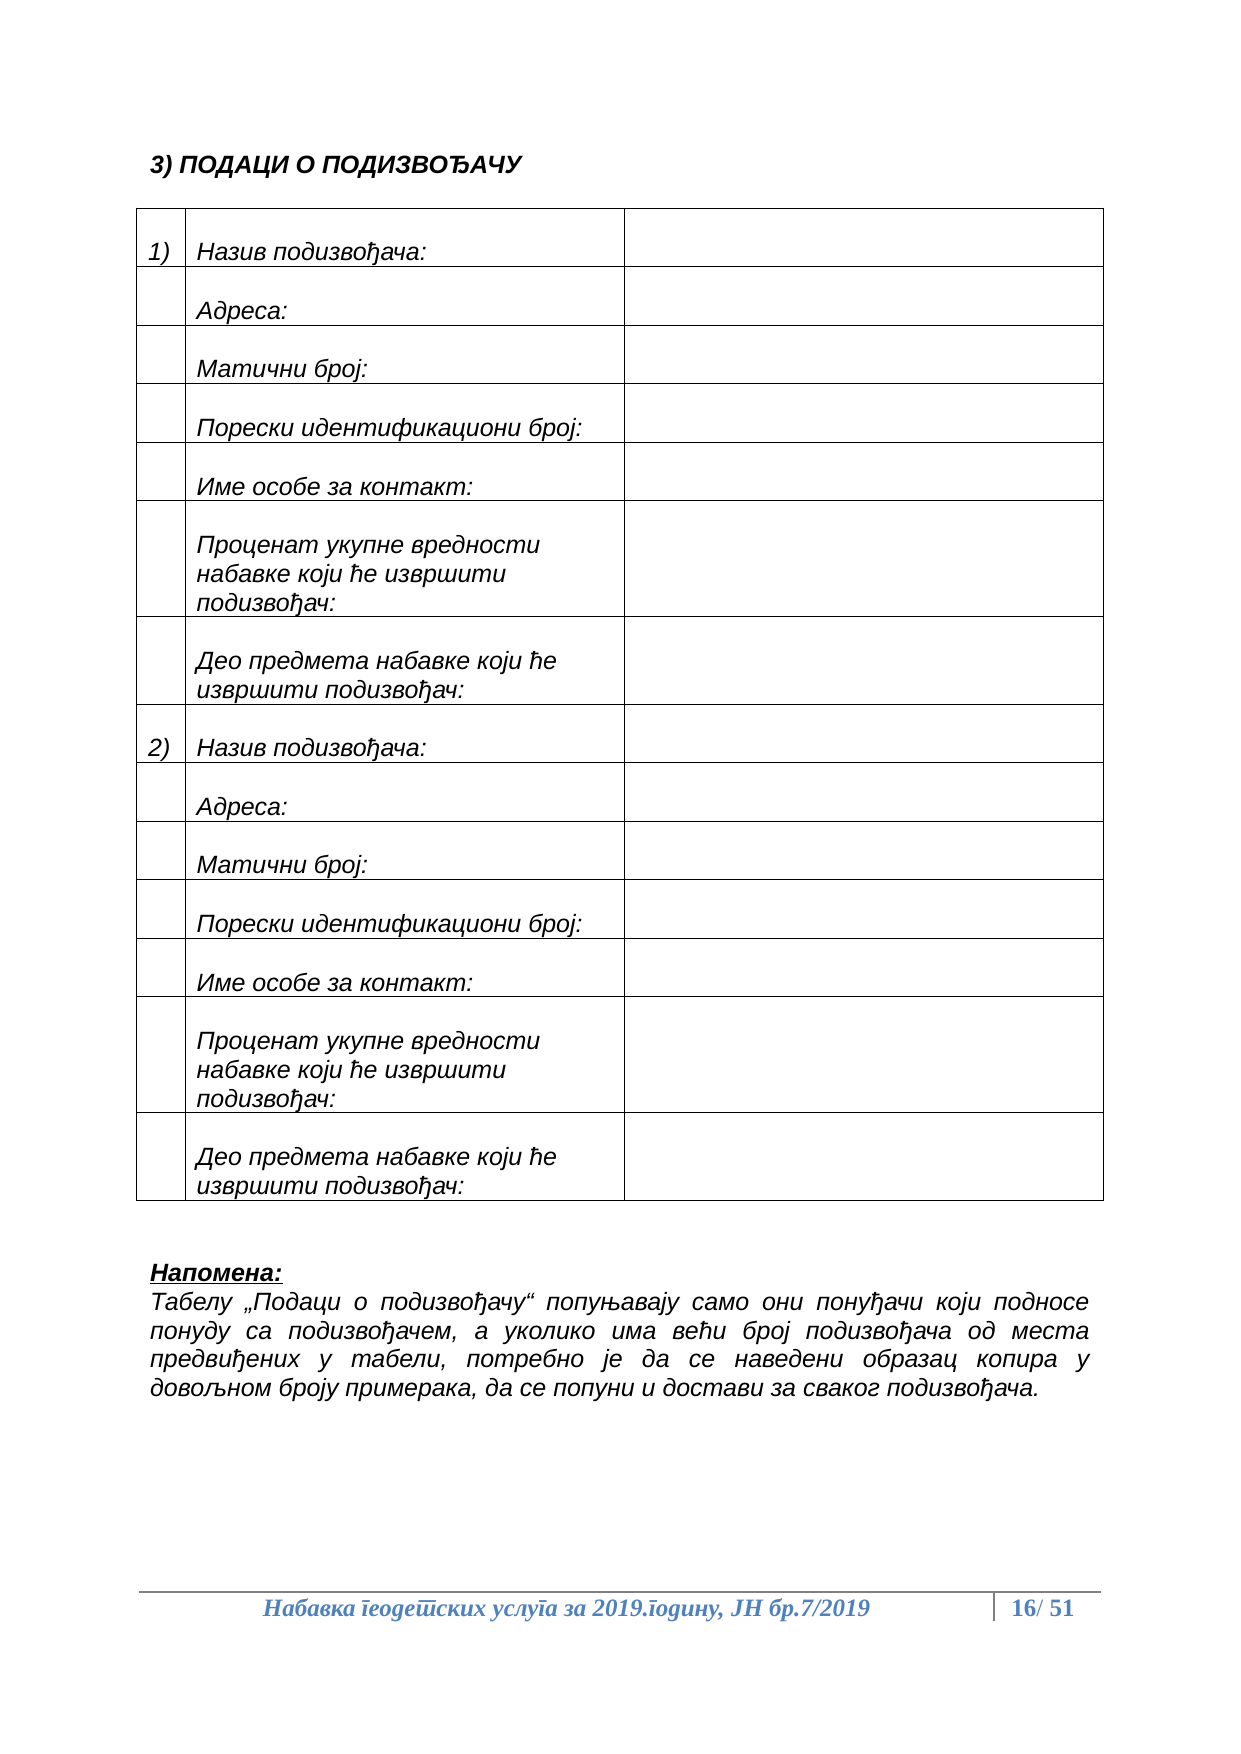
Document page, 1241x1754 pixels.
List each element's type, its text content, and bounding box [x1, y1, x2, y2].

table_cell Део предмета набавке који ће извршити подизвођач: [186, 1113, 624, 1199]
table_cell [625, 997, 1103, 1112]
table_cell Проценат укупне вредности набавке који ће извршити подизвођач: [186, 997, 624, 1112]
table_cell [137, 326, 185, 383]
table_cell [137, 501, 185, 616]
table_cell Име особе за контакт: [186, 939, 624, 996]
text 3) ПОДАЦИ О ПОДИЗВОЂАЧУ [150, 150, 1090, 179]
table_cell Порески идентификациони број: [186, 880, 624, 938]
table_cell [625, 939, 1103, 996]
table_cell Име особе за контакт: [186, 443, 624, 500]
text Табелу „Подаци о подизвођачу“ попуњавају само они понуђачи који подносе понуду са подизвођачем, а уколико има већи број подизвођача од места предвиђених у табели, потребно је да се наведени образац копира у довољном броју примерака, да се попуни и достави за сваког подизвођача. [150, 1287, 1090, 1402]
table_cell [137, 443, 185, 500]
table_cell Адреса: [186, 267, 624, 324]
table_cell [625, 617, 1103, 703]
table_cell [137, 997, 185, 1112]
table_cell 2) [137, 705, 185, 762]
table_cell [137, 267, 185, 324]
table_header 1) [137, 209, 185, 266]
table_cell [625, 1113, 1103, 1199]
table_cell Назив подизвођача: [186, 705, 624, 762]
table_cell Део предмета набавке који ће извршити подизвођач: [186, 617, 624, 703]
table_cell [625, 384, 1103, 442]
table_cell Порески идентификациони број: [186, 384, 624, 442]
table_cell [137, 1113, 185, 1199]
table_cell [625, 267, 1103, 324]
table_cell [137, 384, 185, 442]
table_cell [137, 763, 185, 821]
table_cell Матични број: [186, 822, 624, 879]
table_cell [625, 326, 1103, 383]
table_cell [137, 939, 185, 996]
table_cell [625, 443, 1103, 500]
table_cell [625, 822, 1103, 879]
table_header Назив подизвођача: [186, 209, 624, 266]
table_cell [625, 501, 1103, 616]
table_cell Адреса: [186, 763, 624, 821]
table_cell [137, 822, 185, 879]
text Напомена: [150, 1258, 1090, 1287]
table_cell [625, 880, 1103, 938]
table_cell [625, 763, 1103, 821]
table_cell Проценат укупне вредности набавке који ће извршити подизвођач: [186, 501, 624, 616]
table_header [625, 209, 1103, 266]
table_cell [137, 617, 185, 703]
table_cell [625, 705, 1103, 762]
table_cell [137, 880, 185, 938]
table_cell Матични број: [186, 326, 624, 383]
